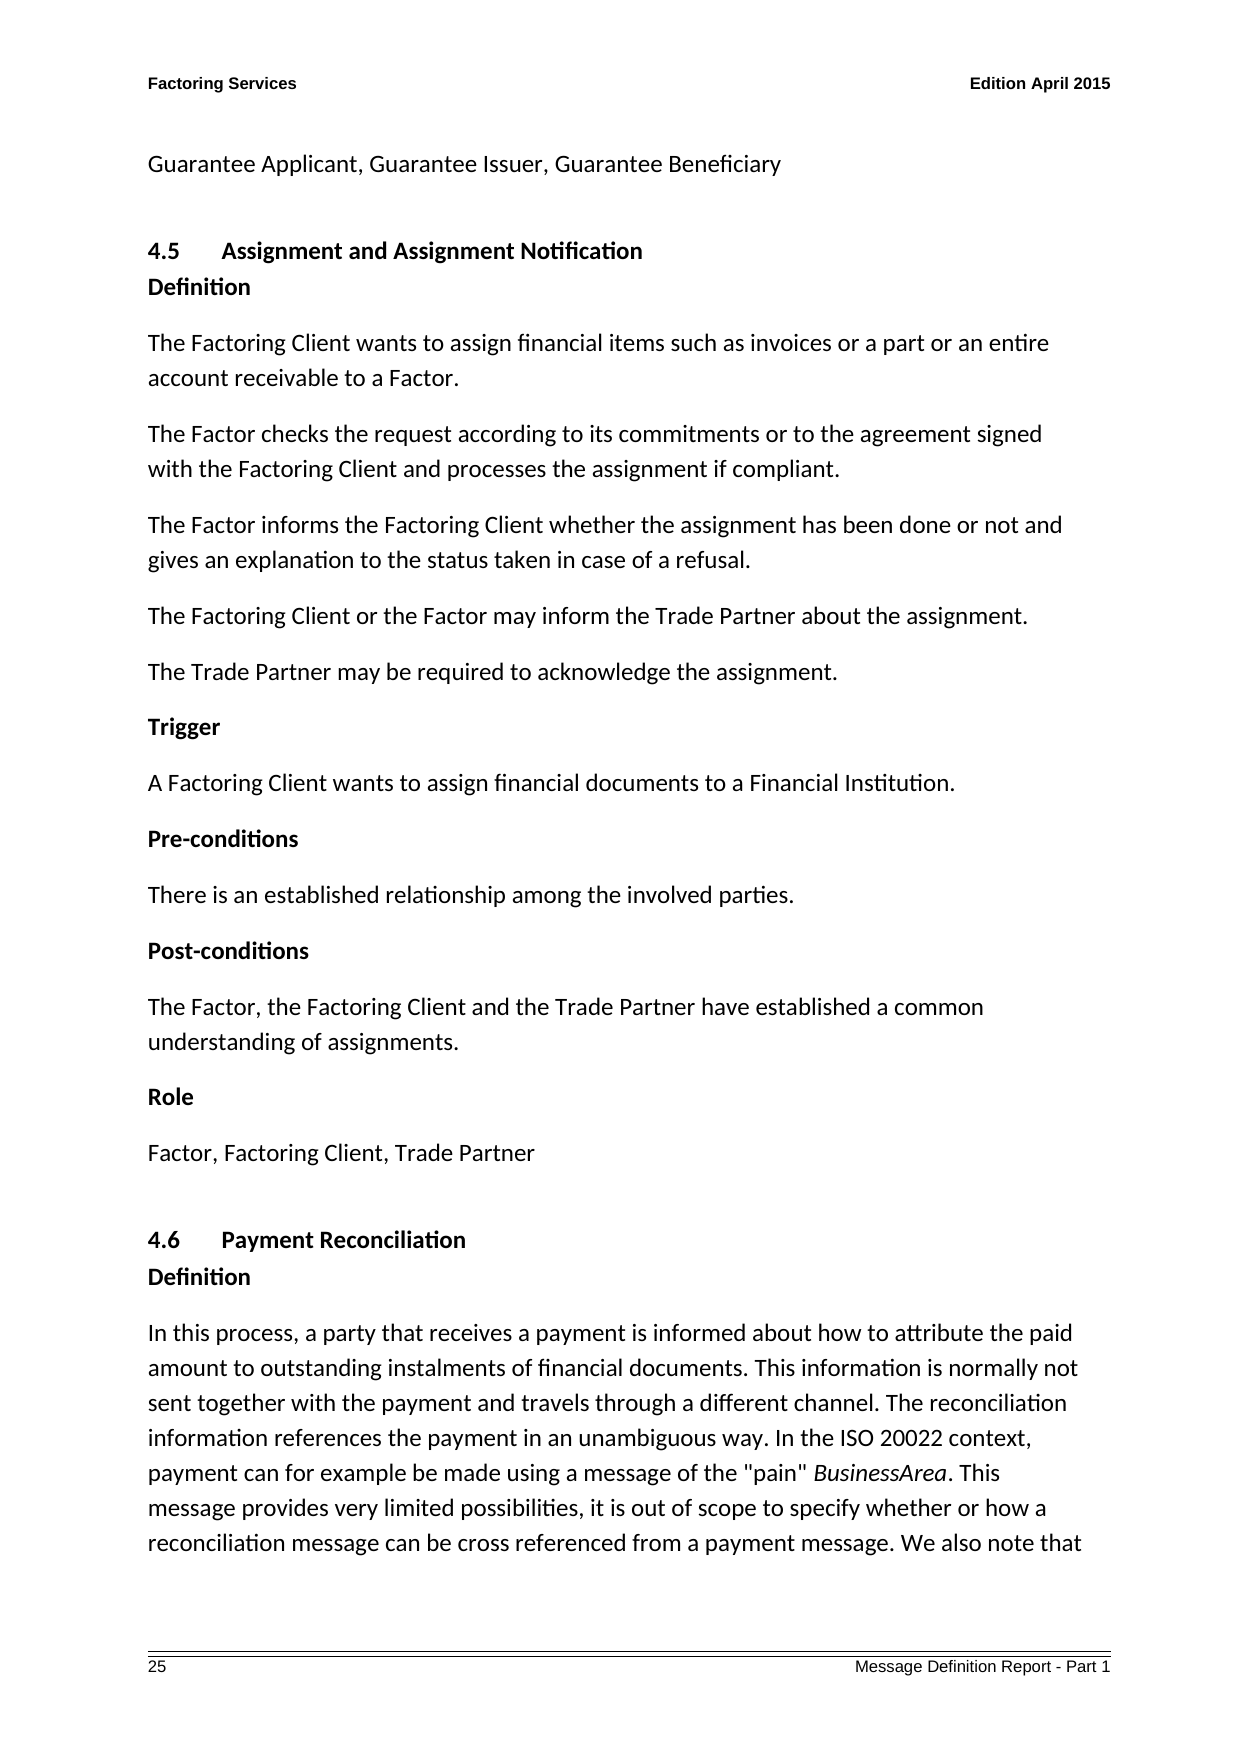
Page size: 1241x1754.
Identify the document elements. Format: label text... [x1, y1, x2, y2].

text The Factor checks the request according to its commitments or to the agreement signed with the Factoring Client and processes the assignment if compliant. [148, 418, 1092, 484]
subtitle Assignment and Assignment Notification [148, 235, 1092, 265]
text The Trade Partner may be required to acknowledge the assignment. [148, 656, 1092, 686]
text The Factoring Client or the Factor may inform the Trade Partner about the assignment. [148, 600, 1092, 630]
text Factor, Factoring Client, Trade Partner [148, 1137, 1092, 1168]
text Definition [148, 272, 1092, 302]
subtitle Payment Reconciliation [148, 1224, 1092, 1255]
text The Factor informs the Factoring Client whether the assignment has been done or not and gives an explanation to the status taken in case of a refusal. [148, 509, 1092, 574]
text A Factoring Client wants to assign financial documents to a Financial Institution. [148, 767, 1092, 798]
text Definition [148, 1261, 1092, 1292]
text The Factoring Client wants to assign financial items such as invoices or a part or an entire account receivable to a Factor. [148, 327, 1092, 393]
text There is an established relationship among the involved parties. [148, 879, 1092, 909]
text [148, 1317, 1092, 1558]
text Role [148, 1082, 1092, 1112]
text Guarantee Applicant, Guarantee Issuer, Guarantee Beneficiary [148, 148, 1092, 178]
text Post-conditions [148, 935, 1092, 965]
text The Factor, the Factoring Client and the Trade Partner have established a common understanding of assignments. [148, 991, 1092, 1056]
text Pre-conditions [148, 823, 1092, 854]
text Trigger [148, 712, 1092, 742]
